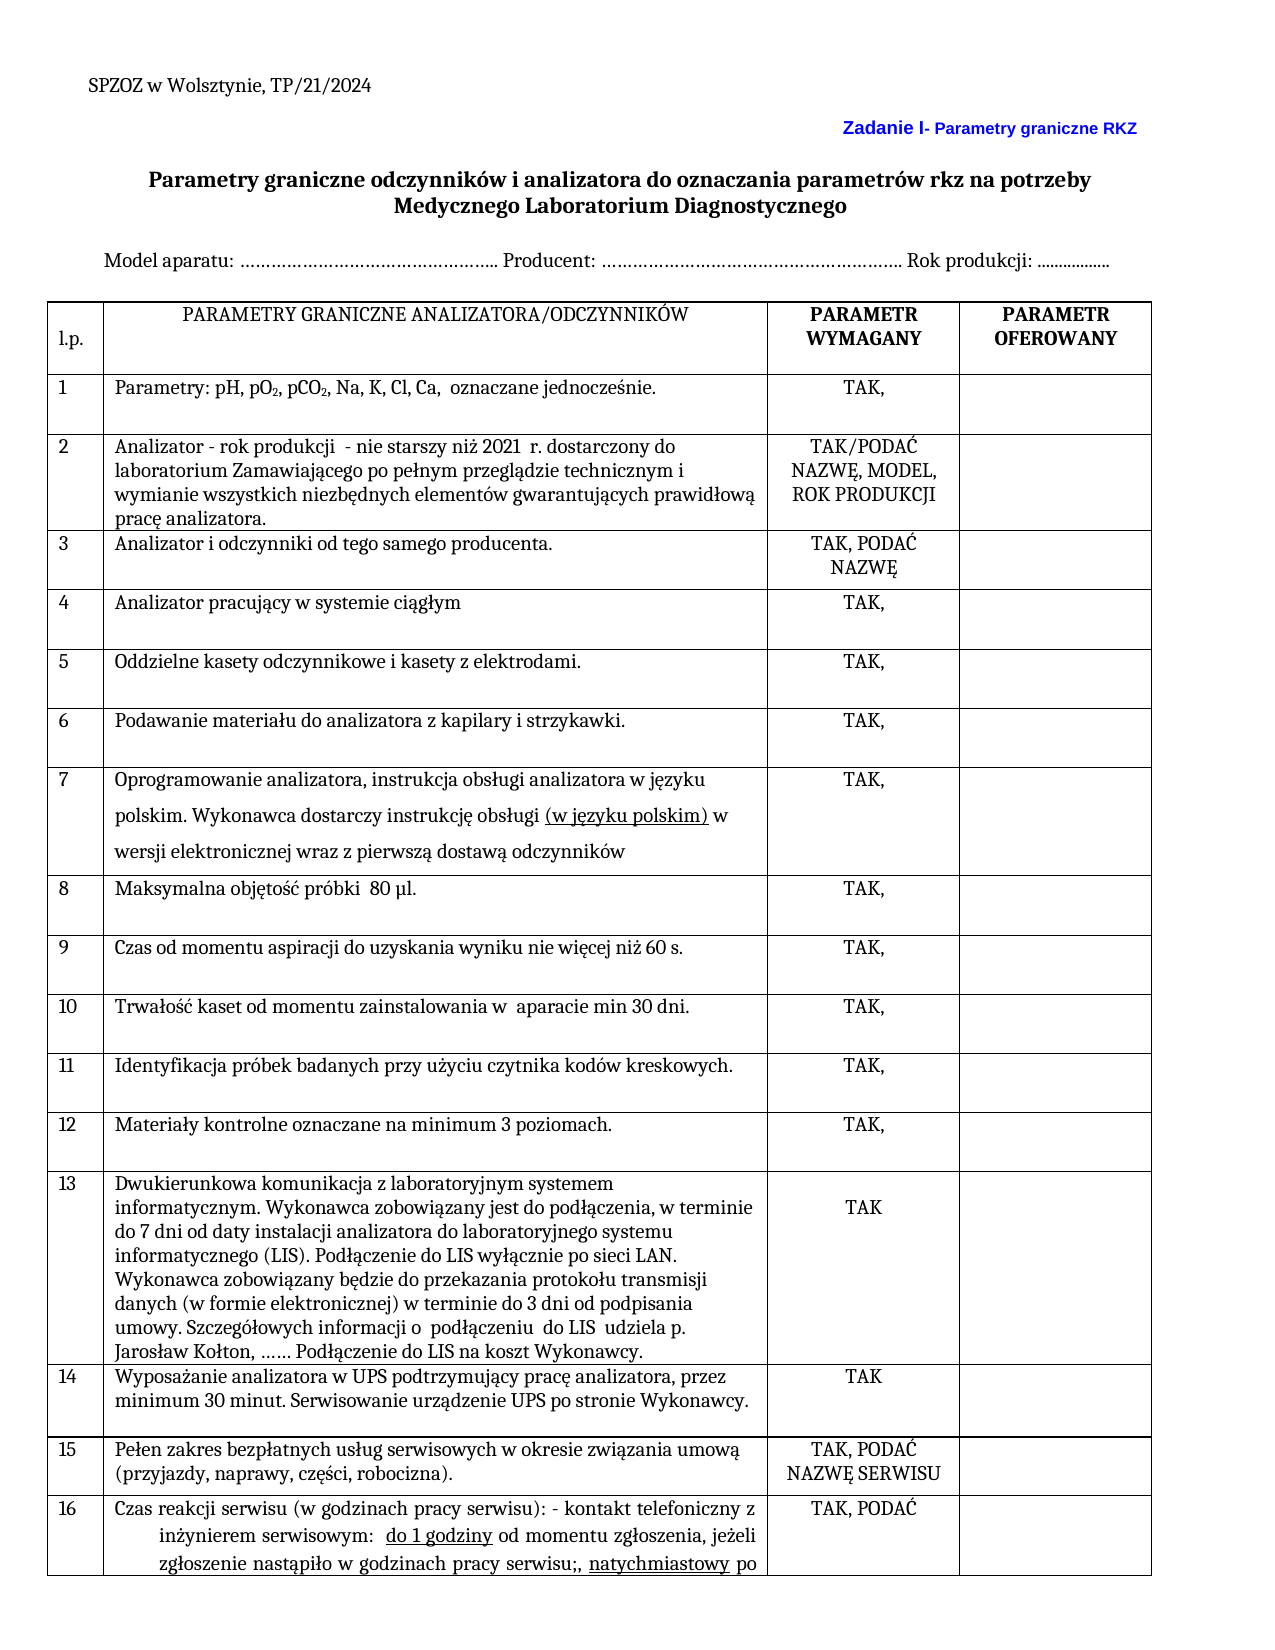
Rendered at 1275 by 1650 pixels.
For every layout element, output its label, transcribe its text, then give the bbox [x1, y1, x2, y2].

table_cell 13 [48, 1172, 103, 1363]
table_cell TAK, [768, 768, 959, 875]
table_cell Pełen zakres bezpłatnych usług serwisowych w okresie związania umową (przyjazdy, naprawy, części, robocizna). [104, 1438, 767, 1495]
table_cell 6 [48, 709, 103, 767]
table_cell [960, 531, 1151, 589]
table_cell [960, 936, 1151, 993]
table_cell TAK, [768, 995, 959, 1053]
table_cell 12 [48, 1113, 103, 1171]
table_cell 16 [48, 1496, 103, 1575]
table_cell TAK, [768, 709, 959, 767]
table_cell [960, 995, 1151, 1053]
table_cell 7 [48, 768, 103, 875]
table_cell [960, 590, 1151, 648]
table_cell TAK, [768, 1113, 959, 1171]
table_cell 8 [48, 876, 103, 934]
table_cell 1 [48, 375, 103, 433]
table_cell 4 [48, 590, 103, 648]
table_cell 15 [48, 1438, 103, 1495]
table_cell [960, 1172, 1151, 1363]
table_cell Maksymalna objętość próbki 80 µl. [104, 876, 767, 934]
table_cell Analizator - rok produkcji - nie starszy niż 2021 r. dostarczony do laboratorium Zamawiającego po pełnym przeglądzie technicznym i wymianie wszystkich niezbędnych elementów gwarantujących prawidłową pracę analizatora. [104, 435, 767, 530]
table_cell TAK, [768, 590, 959, 648]
table_cell [960, 876, 1151, 934]
table_cell [960, 709, 1151, 767]
table_cell TAK [768, 1365, 959, 1436]
text Model aparatu: ………………………………………….. Producent: …………………………………………………. Rok produkcji: ................. [103, 249, 1137, 273]
table_cell Analizator i odczynniki od tego samego producenta. [104, 531, 767, 589]
table_cell TAK [768, 1172, 959, 1363]
table_cell 2 [48, 435, 103, 530]
table_cell [960, 1365, 1151, 1436]
table_cell 5 [48, 650, 103, 707]
table_cell [960, 1496, 1151, 1575]
table_cell Trwałość kaset od momentu zainstalowania w aparacie min 30 dni. [104, 995, 767, 1053]
table_cell Analizator pracujący w systemie ciągłym [104, 590, 767, 648]
table_cell TAK, [768, 375, 959, 433]
table_header PARAMETRY GRANICZNE ANALIZATORA/ODCZYNNIKÓW [104, 303, 767, 374]
table_cell Dwukierunkowa komunikacja z laboratoryjnym systemem informatycznym. Wykonawca zobowiązany jest do podłączenia, w terminie do 7 dni od daty instalacji analizatora do laboratoryjnego systemu informatycznego (LIS). Podłączenie do LIS wyłącznie po sieci LAN. Wykonawca zobowiązany będzie do przekazania protokołu transmisji danych (w formie elektronicznej) w terminie do 3 dni od podpisania umowy. Szczegółowych informacji o podłączeniu do LIS udziela p. Jarosław Kołton, …… Podłączenie do LIS na koszt Wykonawcy. [104, 1172, 767, 1363]
text Zadanie I- Parametry graniczne RKZ [103, 117, 1137, 138]
table_cell TAK, [768, 650, 959, 707]
table_cell 10 [48, 995, 103, 1053]
table_cell TAK/PODAĆ NAZWĘ, MODEL, ROK PRODUKCJI [768, 435, 959, 530]
table_cell TAK, PODAĆ [768, 1496, 959, 1575]
table_header PARAMETR OFEROWANY [960, 303, 1151, 374]
table_cell TAK, [768, 936, 959, 993]
table_cell TAK, [768, 876, 959, 934]
table_cell [960, 435, 1151, 530]
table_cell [104, 1496, 767, 1575]
table_cell [960, 375, 1151, 433]
table_cell Podawanie materiału do analizatora z kapilary i strzykawki. [104, 709, 767, 767]
table_cell [960, 650, 1151, 707]
table_cell TAK, PODAĆ NAZWĘ [768, 531, 959, 589]
table_cell 9 [48, 936, 103, 993]
table_cell [960, 1054, 1151, 1112]
table_cell Identyfikacja próbek badanych przy użyciu czytnika kodów kreskowych. [104, 1054, 767, 1112]
table_cell TAK, PODAĆ NAZWĘ SERWISU [768, 1438, 959, 1495]
table_cell [960, 1438, 1151, 1495]
table_cell 11 [48, 1054, 103, 1112]
table_cell Wyposażanie analizatora w UPS podtrzymujący pracę analizatora, przez minimum 30 minut. Serwisowanie urządzenie UPS po stronie Wykonawcy. [104, 1365, 767, 1436]
table_cell [960, 1113, 1151, 1171]
table_cell Materiały kontrolne oznaczane na minimum 3 poziomach. [104, 1113, 767, 1171]
table_cell Parametry: pH, pO2, pCO2, Na, K, Cl, Ca, oznaczane jednocześnie. [104, 375, 767, 433]
table_cell [960, 768, 1151, 875]
table_cell Oprogramowanie analizatora, instrukcja obsługi analizatora w języku polskim. Wykonawca dostarczy instrukcję obsługi (w języku polskim) w wersji elektronicznej wraz z pierwszą dostawą odczynników [104, 768, 767, 875]
table_header l.p. [48, 303, 103, 374]
table_cell 14 [48, 1365, 103, 1436]
text Parametry graniczne odczynników i analizatora do oznaczania parametrów rkz na potrzeby Medycznego Laboratorium Diagnostycznego [103, 167, 1137, 219]
table_cell TAK, [768, 1054, 959, 1112]
table_cell 3 [48, 531, 103, 589]
table_cell Czas od momentu aspiracji do uzyskania wyniku nie więcej niż 60 s. [104, 936, 767, 993]
table_header PARAMETR WYMAGANY [768, 303, 959, 374]
table_cell Oddzielne kasety odczynnikowe i kasety z elektrodami. [104, 650, 767, 707]
